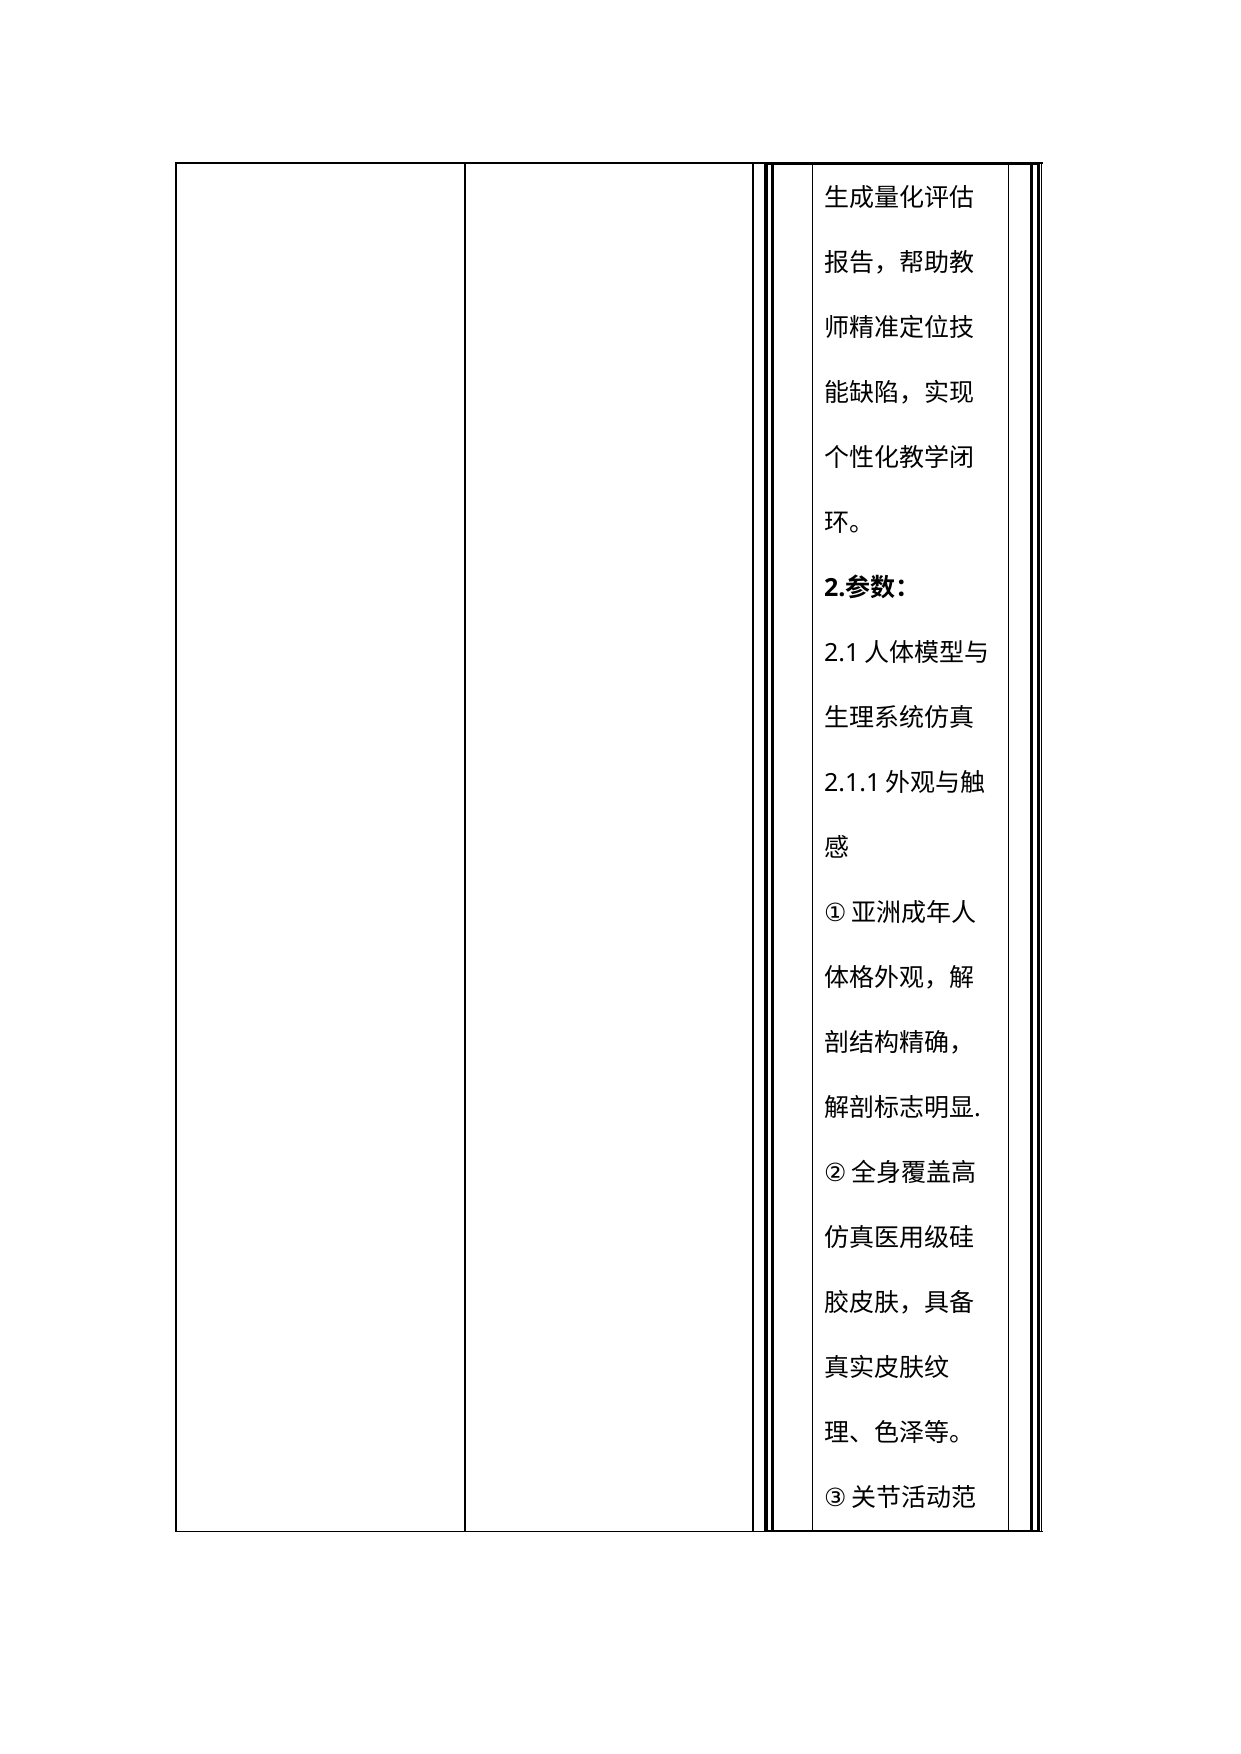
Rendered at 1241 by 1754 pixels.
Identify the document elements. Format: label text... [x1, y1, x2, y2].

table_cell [813, 165, 1008, 1530]
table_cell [754, 164, 764, 1531]
table_cell [466, 164, 752, 1531]
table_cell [1033, 165, 1037, 1530]
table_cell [1009, 165, 1030, 1530]
table_cell 1 [177, 164, 464, 1531]
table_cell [774, 165, 812, 1530]
